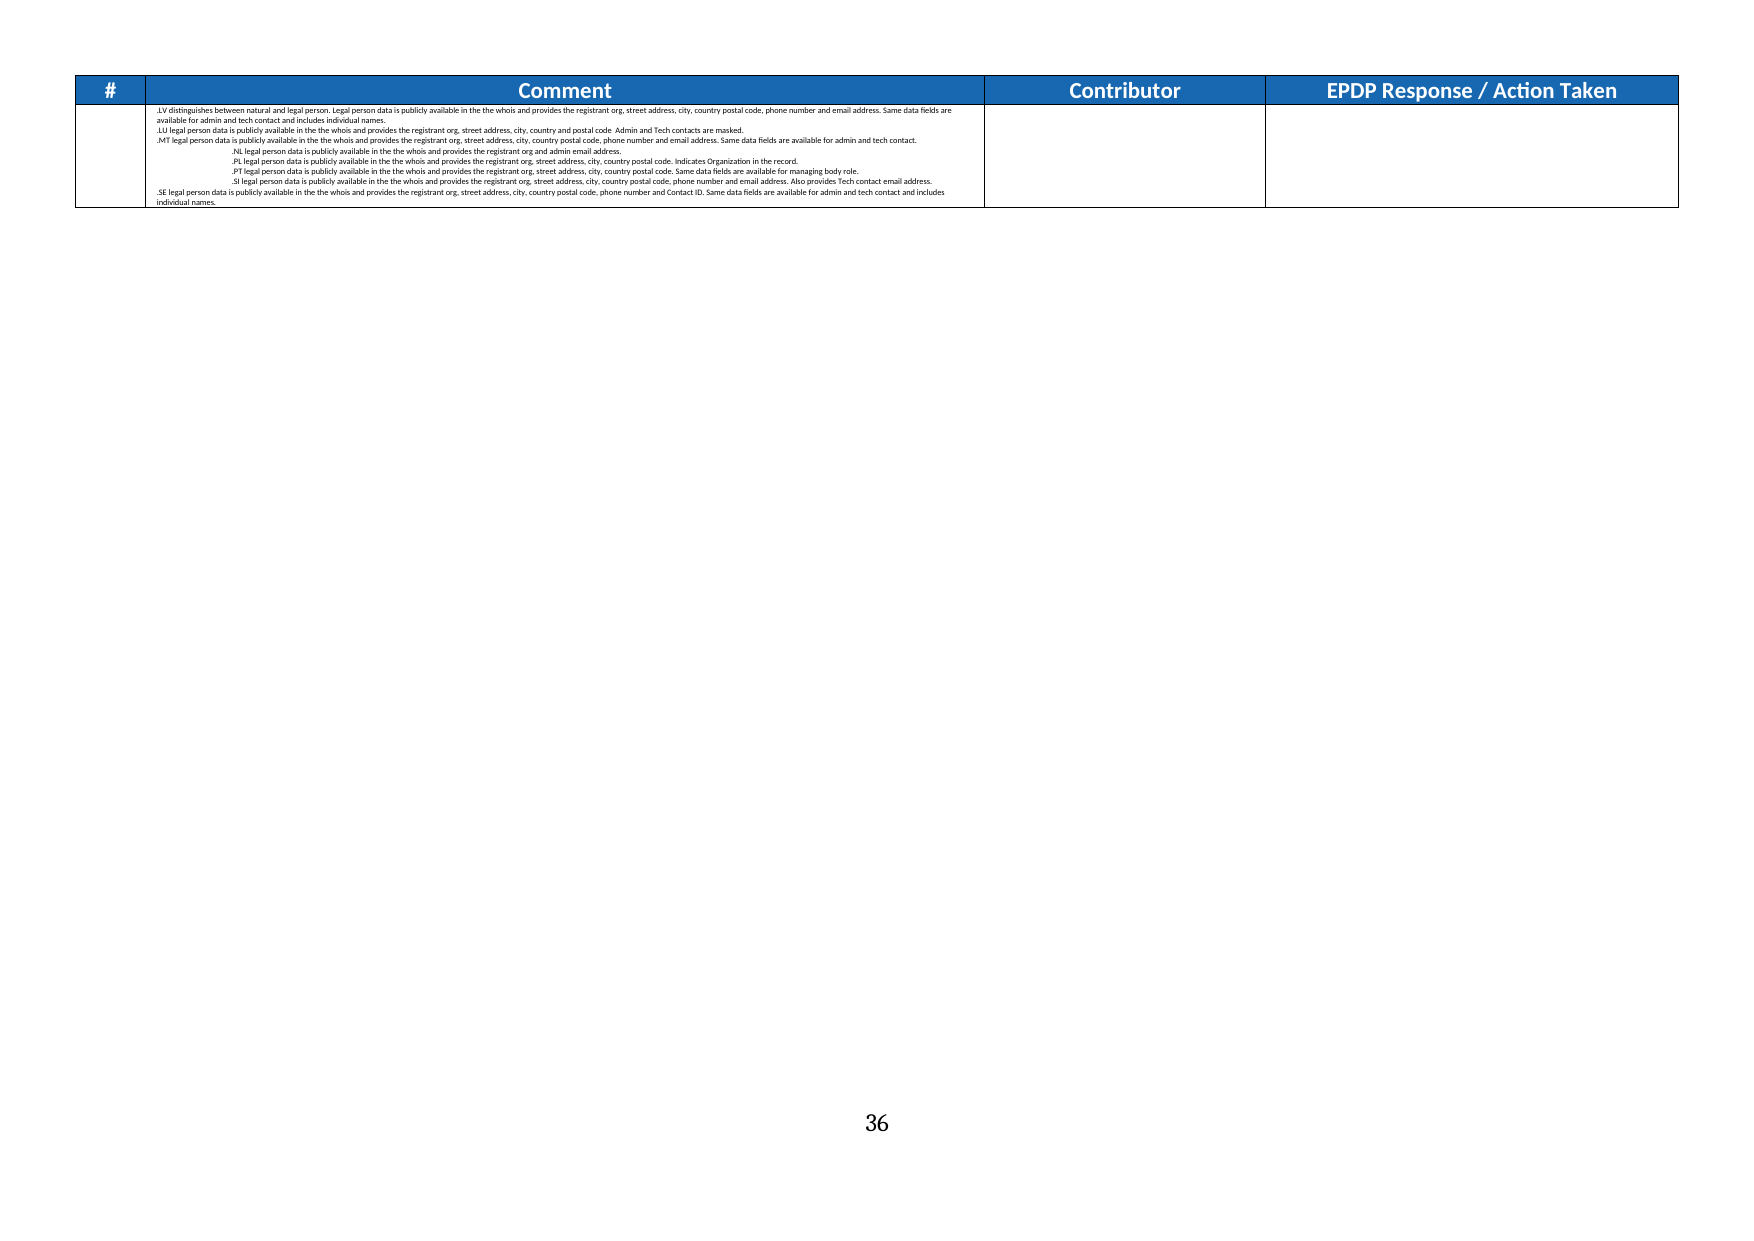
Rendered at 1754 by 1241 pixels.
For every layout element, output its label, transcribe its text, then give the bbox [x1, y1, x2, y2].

table_header Comment [146, 76, 984, 104]
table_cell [985, 105, 1265, 207]
table_header # [76, 76, 145, 104]
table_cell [1266, 105, 1678, 207]
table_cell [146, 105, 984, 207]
table_cell [76, 105, 145, 207]
table_header EPDP Response / Action Taken [1266, 76, 1678, 104]
table_header Contributor [985, 76, 1265, 104]
